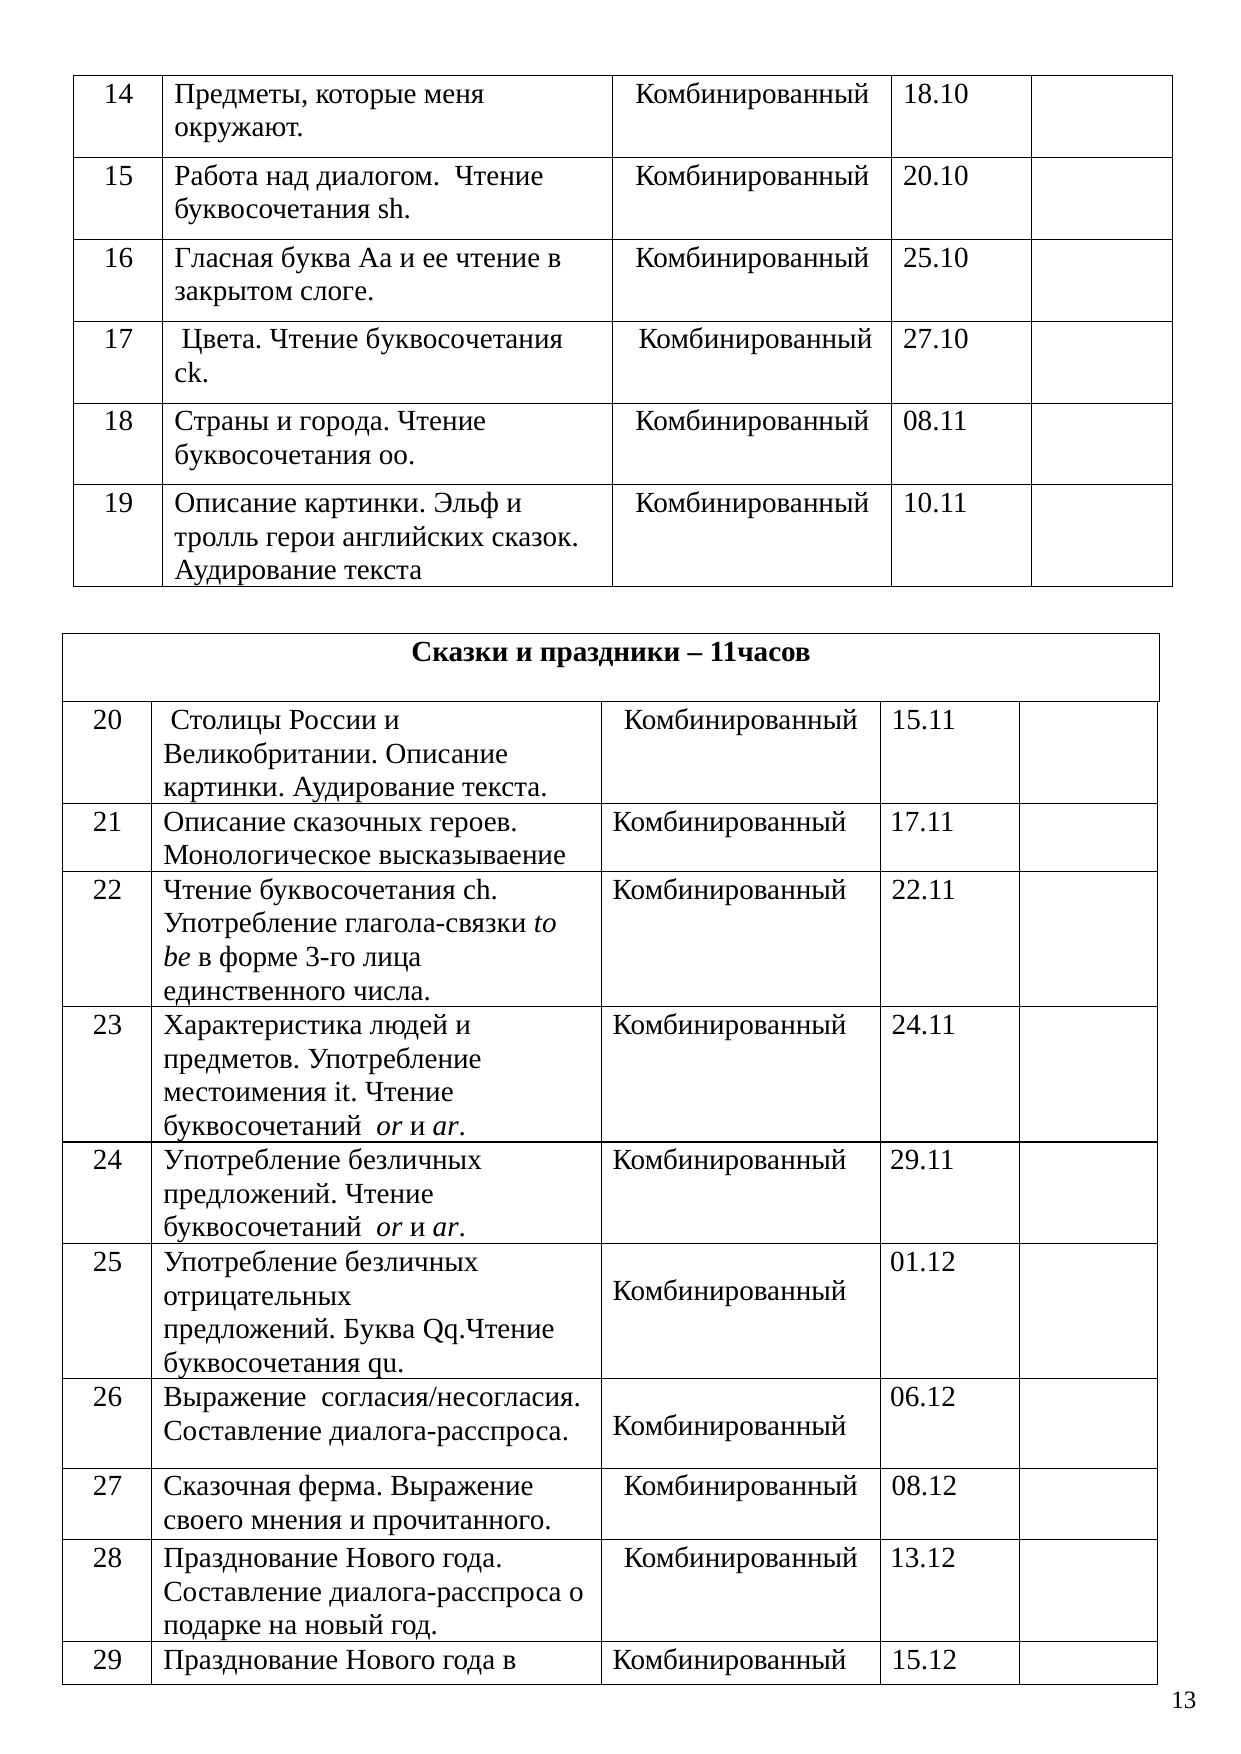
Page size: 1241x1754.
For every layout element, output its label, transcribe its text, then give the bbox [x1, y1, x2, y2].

table_cell [1032, 76, 1172, 157]
table_cell 25.10 [892, 240, 1031, 321]
table_cell Описание сказочных героев. Монологическое высказываение [152, 804, 601, 871]
table_cell Страны и города. Чтение буквосочетания оо. [163, 404, 612, 484]
table_cell Комбинированный [602, 1540, 880, 1641]
table_cell [1020, 1469, 1157, 1539]
table_cell Комбинированный [613, 485, 891, 586]
table_cell 29 [63, 1642, 151, 1684]
table_cell 17.11 [881, 804, 1019, 871]
table_header Сказки и праздники – 11часов [63, 634, 1159, 701]
table_cell [1020, 1642, 1157, 1684]
table_cell [1020, 1143, 1157, 1243]
table_cell 17 [74, 322, 162, 402]
table_cell [1032, 404, 1172, 484]
table_cell 15.12 [881, 1642, 1019, 1684]
table_cell [1020, 1379, 1157, 1467]
table_cell 24.11 [881, 1007, 1019, 1141]
table_cell Употребление безличных отрицательных предложений. Буква Qq.Чтение буквосочетания qu. [152, 1244, 601, 1378]
table_cell 15.11 [881, 702, 1019, 803]
table_cell Комбинированный [602, 1007, 880, 1141]
table_cell Комбинированный [602, 1469, 880, 1539]
table_cell Комбинированный [613, 240, 891, 321]
table_cell Характеристика людей и предметов. Употребление местоимения it. Чтение буквосочетаний or и ar. [152, 1007, 601, 1141]
table_cell [1020, 1007, 1157, 1141]
table_cell 10.11 [892, 485, 1031, 586]
table_cell [1032, 485, 1172, 586]
table_cell 18.10 [892, 76, 1031, 157]
table_cell Комбинированный [602, 1143, 880, 1243]
table_cell Столицы России и Великобритании. Описание картинки. Аудирование текста. [152, 702, 601, 803]
table_cell 21 [63, 804, 151, 871]
table_cell 26 [63, 1379, 151, 1467]
table_cell Гласная буква Аа и ее чтение в закрытом слоге. [163, 240, 612, 321]
table_cell 23 [63, 1007, 151, 1141]
table_cell 20.10 [892, 158, 1031, 239]
table_cell 27.10 [892, 322, 1031, 402]
table_cell 28 [63, 1540, 151, 1641]
table_cell Описание картинки. Эльф и тролль герои английских сказок. Аудирование текста [163, 485, 612, 586]
table_cell Чтение буквосочетания ch. Употребление глагола-связки to be в форме 3-го лица единственного числа. [152, 872, 601, 1006]
table_cell Комбинированный [602, 1244, 880, 1378]
table_cell Выражение согласия/несогласия. Составление диалога-расспроса. [152, 1379, 601, 1467]
table_cell 16 [74, 240, 162, 321]
table_cell [1032, 322, 1172, 402]
table_cell Сказочная ферма. Выражение своего мнения и прочитанного. [152, 1469, 601, 1539]
table_cell Комбинированный [613, 404, 891, 484]
table_cell 29.11 [881, 1143, 1019, 1243]
table_cell 20 [63, 702, 151, 803]
table_cell 24 [63, 1143, 151, 1243]
table_cell [1020, 804, 1157, 871]
table_cell [1020, 702, 1157, 803]
table_cell Комбинированный [613, 158, 891, 239]
table_cell 08.12 [881, 1469, 1019, 1539]
table_cell Комбинированный [613, 322, 891, 402]
table_cell 14 [74, 76, 162, 157]
table_cell 15 [74, 158, 162, 239]
table_cell 08.11 [892, 404, 1031, 484]
table_cell 01.12 [881, 1244, 1019, 1378]
table_cell 25 [63, 1244, 151, 1378]
table_cell 22 [63, 872, 151, 1006]
table_cell Употребление безличных предложений. Чтение буквосочетаний or и ar. [152, 1143, 601, 1243]
table_cell [1032, 158, 1172, 239]
table_cell Комбинированный [602, 1379, 880, 1467]
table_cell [152, 1642, 601, 1684]
table_cell Предметы, которые меня окружают. [163, 76, 612, 157]
table_cell Работа над диалогом. Чтение буквосочетания sh. [163, 158, 612, 239]
table_cell Комбинированный [602, 872, 880, 1006]
table_cell [1020, 1540, 1157, 1641]
table_cell 18 [74, 404, 162, 484]
table_cell Комбинированный [602, 702, 880, 803]
table_cell Комбинированный [602, 804, 880, 871]
table_cell 06.12 [881, 1379, 1019, 1467]
table_cell 13.12 [881, 1540, 1019, 1641]
table_cell Комбинированный [613, 76, 891, 157]
table_cell [1032, 240, 1172, 321]
table_cell 22.11 [881, 872, 1019, 1006]
table_cell Цвета. Чтение буквосочетания сk. [163, 322, 612, 402]
table_cell Празднование Нового года. Составление диалога-расспроса о подарке на новый год. [152, 1540, 601, 1641]
table_cell Комбинированный [602, 1642, 880, 1684]
table_cell 19 [74, 485, 162, 586]
table_cell [1020, 872, 1157, 1006]
table_cell [1020, 1244, 1157, 1378]
table_cell 27 [63, 1469, 151, 1539]
